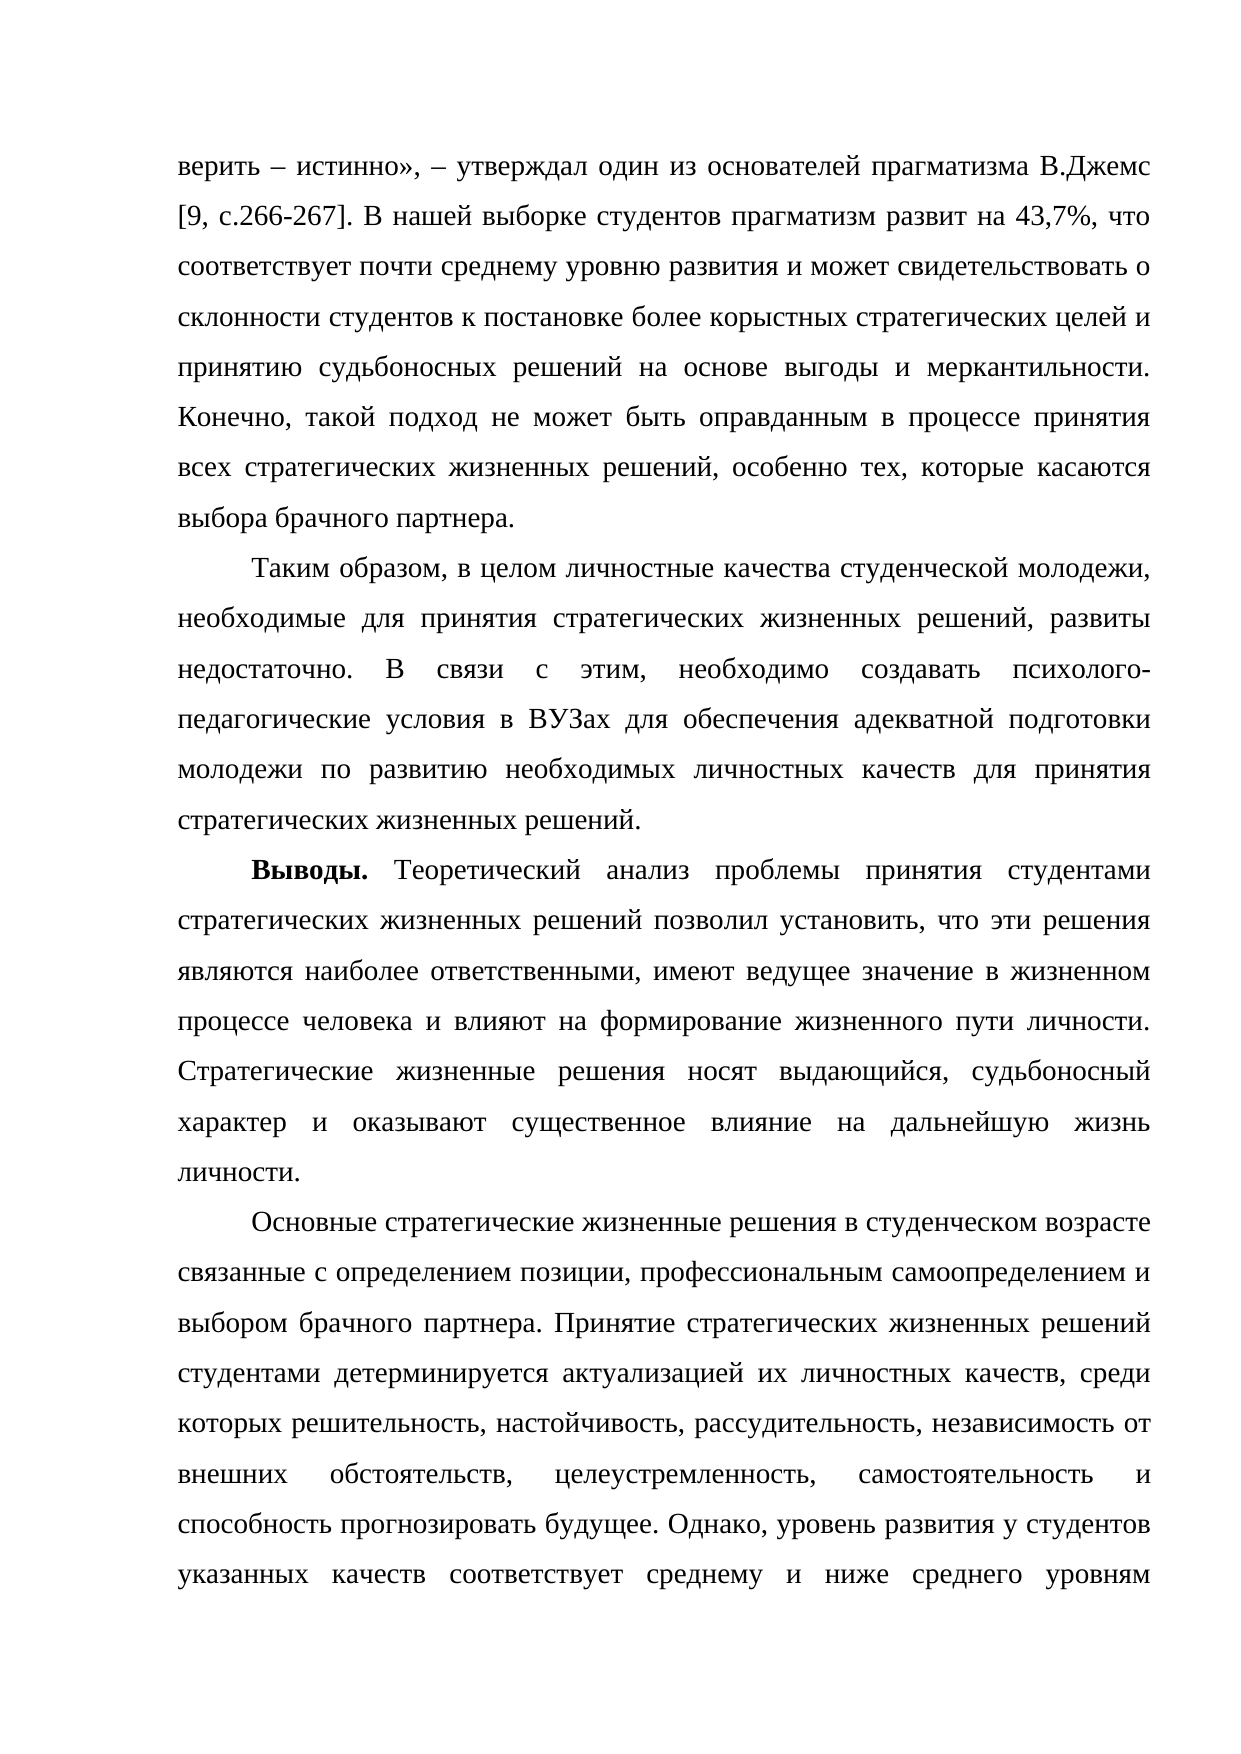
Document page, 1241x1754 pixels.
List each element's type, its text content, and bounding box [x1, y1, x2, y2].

text Таким образом, в целом личностные качества студенческой молодежи, необходимые для принятия стратегических жизненных решений, развиты недостаточно. В связи с этим, необходимо создавать психолого-педагогические условия в ВУЗах для обеспечения адекватной подготовки молодежи по развитию необходимых личностных качеств для принятия стратегических жизненных решений. [177, 550, 1152, 835]
text Выводы. Теоретический анализ проблемы принятия студентами стратегических жизненных решений позволил установить, что эти решения являются наиболее ответственными, имеют ведущее значение в жизненном процессе человека и влияют на формирование жизненного пути личности. Стратегические жизненные решения носят выдающийся, судьбоносный характер и оказывают существенное влияние на дальнейшую жизнь личности. [177, 852, 1152, 1187]
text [177, 148, 1152, 533]
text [177, 1204, 1152, 1590]
